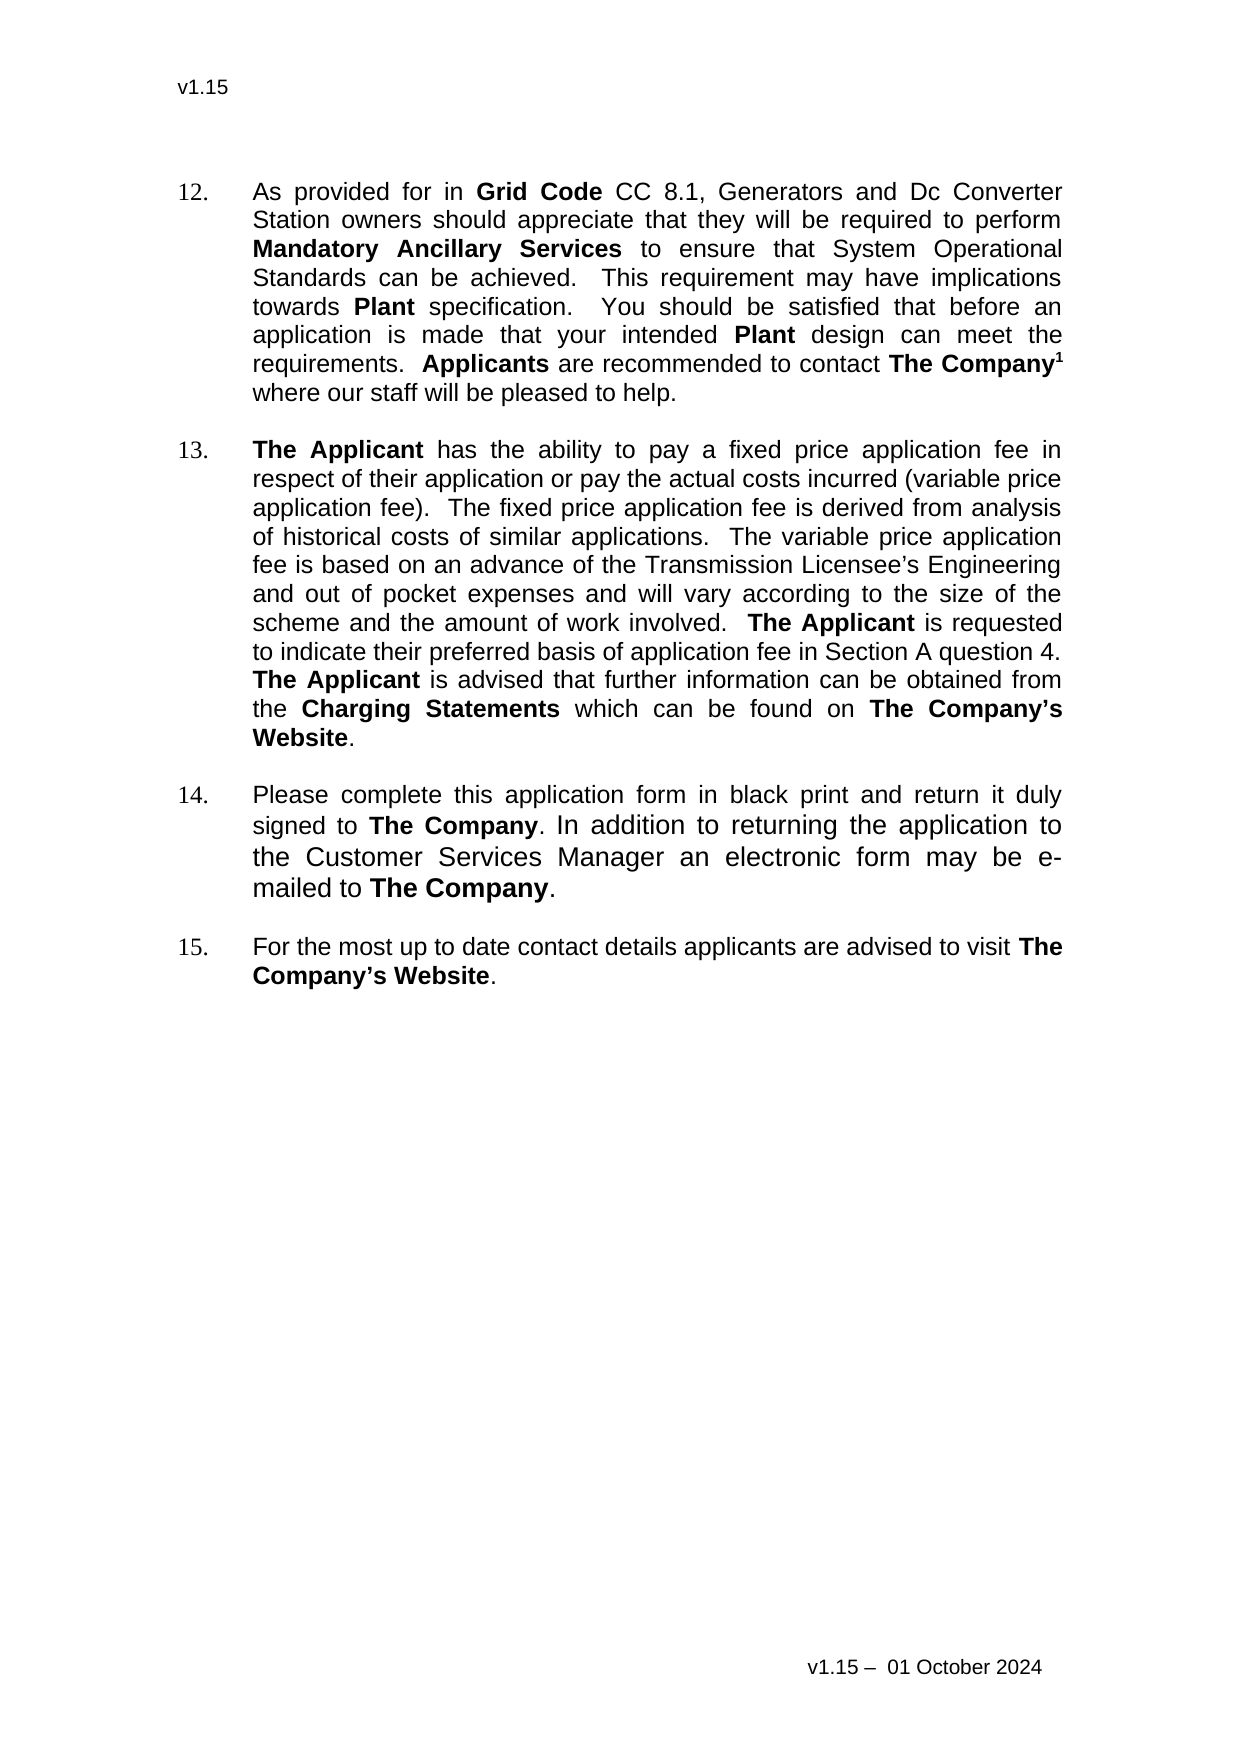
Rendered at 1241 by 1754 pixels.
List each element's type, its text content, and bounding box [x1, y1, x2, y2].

subtitle Please complete this application form in black print and return it duly signed to The Company. In addition to returning the application to the Customer Services Manager an electronic form may be e-mailed to The Company. [177, 780, 1063, 903]
subtitle The Applicant has the ability to pay a fixed price application fee in respect of their application or pay the actual costs incurred (variable price application fee). The fixed price application fee is derived from analysis of historical costs of similar applications. The variable price application fee is based on an advance of the Transmission Licensee’s Engineering and out of pocket expenses and will vary according to the size of the scheme and the amount of work involved. The Applicant is requested to indicate their preferred basis of application fee in Section A question 4. The Applicant is advised that further information can be obtained from the Charging Statements which can be found on The Company’s Website. [177, 435, 1063, 752]
subtitle As provided for in Grid Code CC 8.1, Generators and Dc Converter Station owners should appreciate that they will be required to perform Mandatory Ancillary Services to ensure that System Operational Standards can be achieved. This requirement may have implications towards Plant specification. You should be satisfied that before an application is made that your intended Plant design can meet the requirements. Applicants are recommended to contact The Company1 where our staff will be pleased to help. [177, 176, 1063, 407]
subtitle For the most up to date contact details applicants are advised to visit The Company’s Website. [177, 932, 1063, 989]
